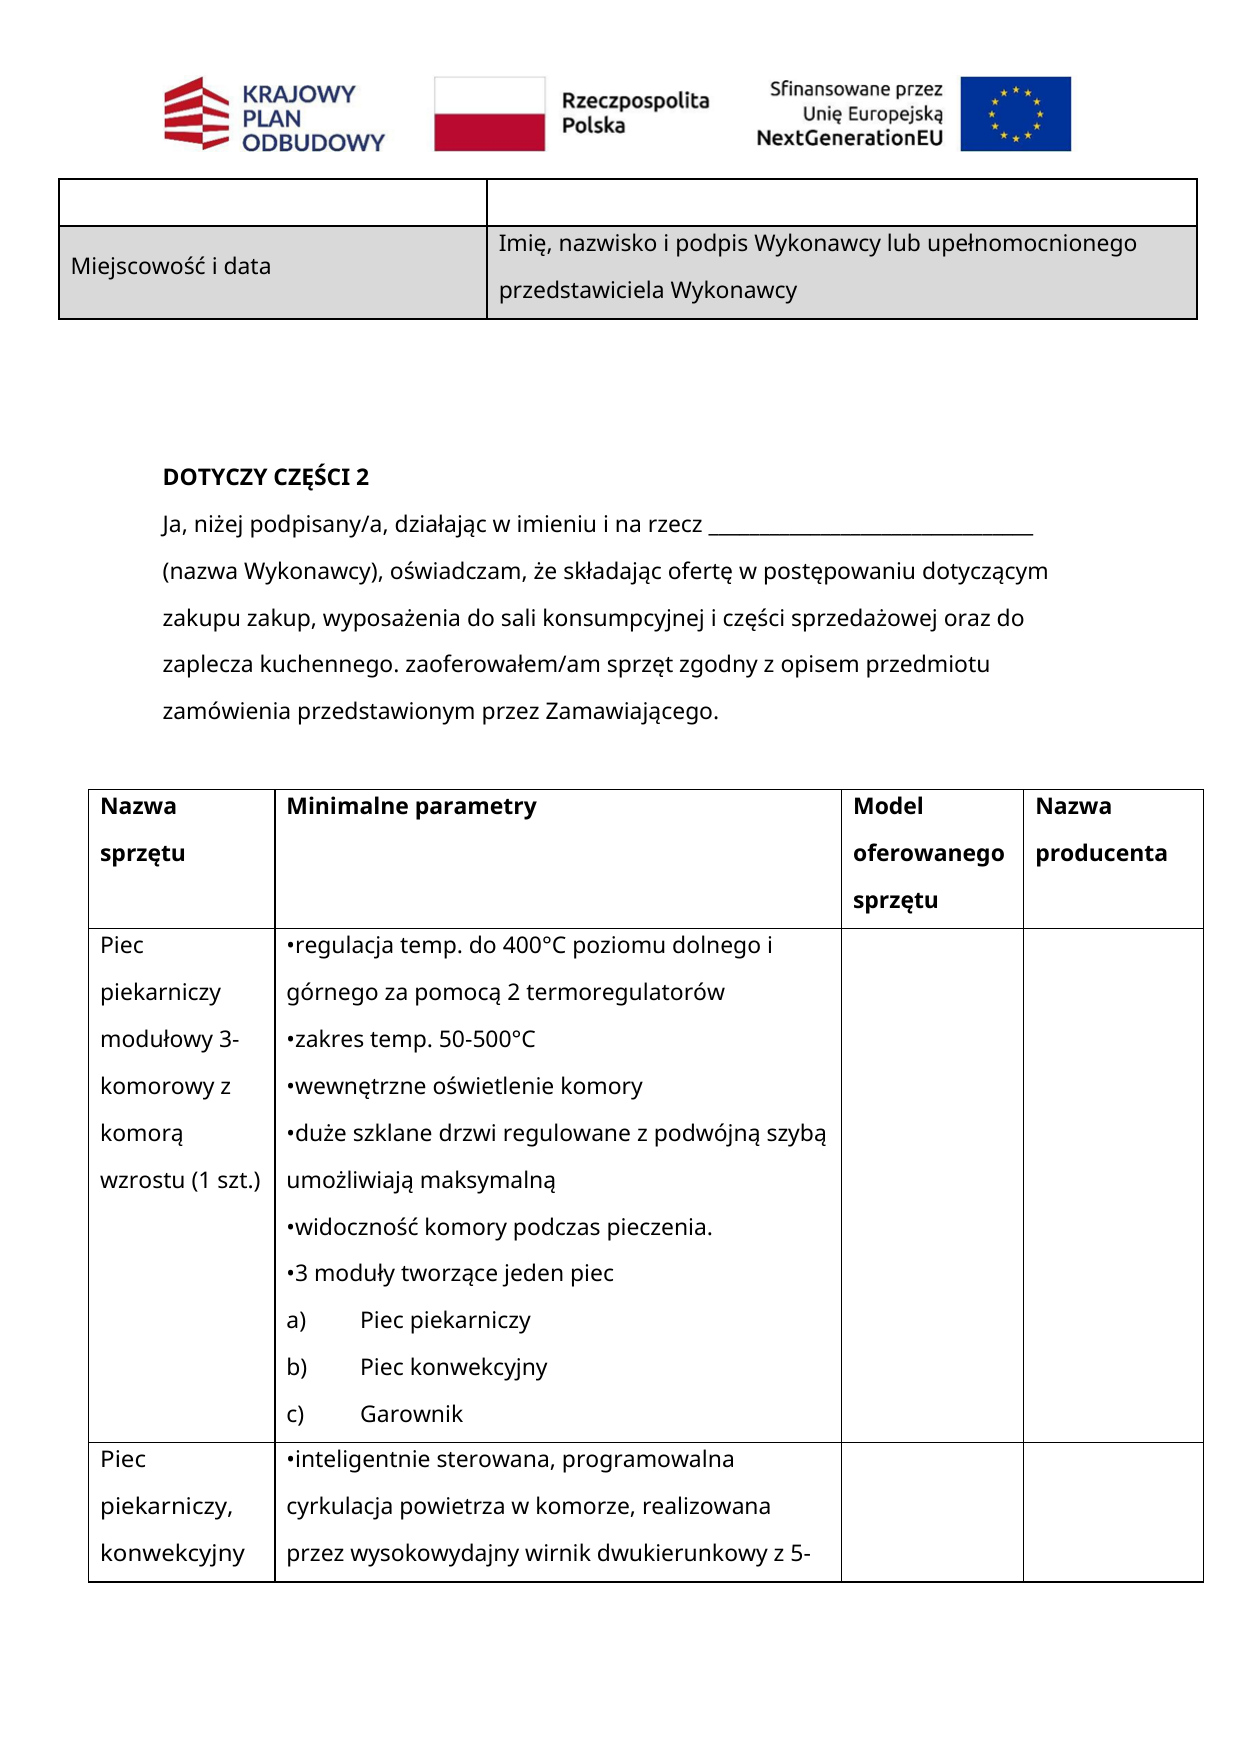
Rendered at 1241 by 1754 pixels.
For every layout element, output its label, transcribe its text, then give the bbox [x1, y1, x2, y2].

table_header Nazwa producenta [1024, 790, 1203, 928]
picture [162, 75, 1078, 152]
table_header Model oferowanego sprzętu [842, 790, 1023, 928]
text (nazwa Wykonawcy), oświadczam, że składając ofertę w postępowaniu dotyczącym zakupu zakup, wyposażenia do sali konsumpcyjnej i części sprzedażowej oraz do zaplecza kuchennego. zaoferowałem/am sprzęt zgodny z opisem przedmiotu zamówienia przedstawionym przez Zamawiającego. [162, 554, 1090, 726]
table_cell Piec piekarniczy modułowy 3-komorowy z komorą wzrostu (1 szt.) [89, 929, 274, 1442]
table_cell [1024, 1443, 1203, 1581]
text Ja, niżej podpisany/a, działając w imieniu i na rzecz ________________________________ [162, 508, 1090, 539]
table_header Minimalne parametry [276, 790, 841, 928]
table_header Nazwa sprzętu [89, 790, 274, 928]
table_header [60, 180, 486, 225]
table_cell [842, 929, 1023, 1442]
table_cell [842, 1443, 1023, 1581]
table_cell •regulacja temp. do 400°C poziomu dolnego i górnego za pomocą 2 termoregulatorów •zakres temp. 50-500°C •wewnętrzne oświetlenie komory •duże szklane drzwi regulowane z podwójną szybą umożliwiają maksymalną •widoczność komory podczas pieczenia. •3 moduły tworzące jeden piec a) Piec piekarniczy b) Piec konwekcyjny c) Garownik [276, 929, 841, 1442]
text DOTYCZY CZĘŚCI 2 [162, 461, 1090, 492]
table_cell Miejscowość i data [60, 227, 486, 318]
table_cell Imię, nazwisko i podpis Wykonawcy lub upełnomocnionego przedstawiciela Wykonawcy [488, 227, 1196, 318]
table_header [488, 180, 1196, 225]
table_cell [1024, 929, 1203, 1442]
table_cell Piec piekarniczy, konwekcyjny [89, 1443, 274, 1581]
